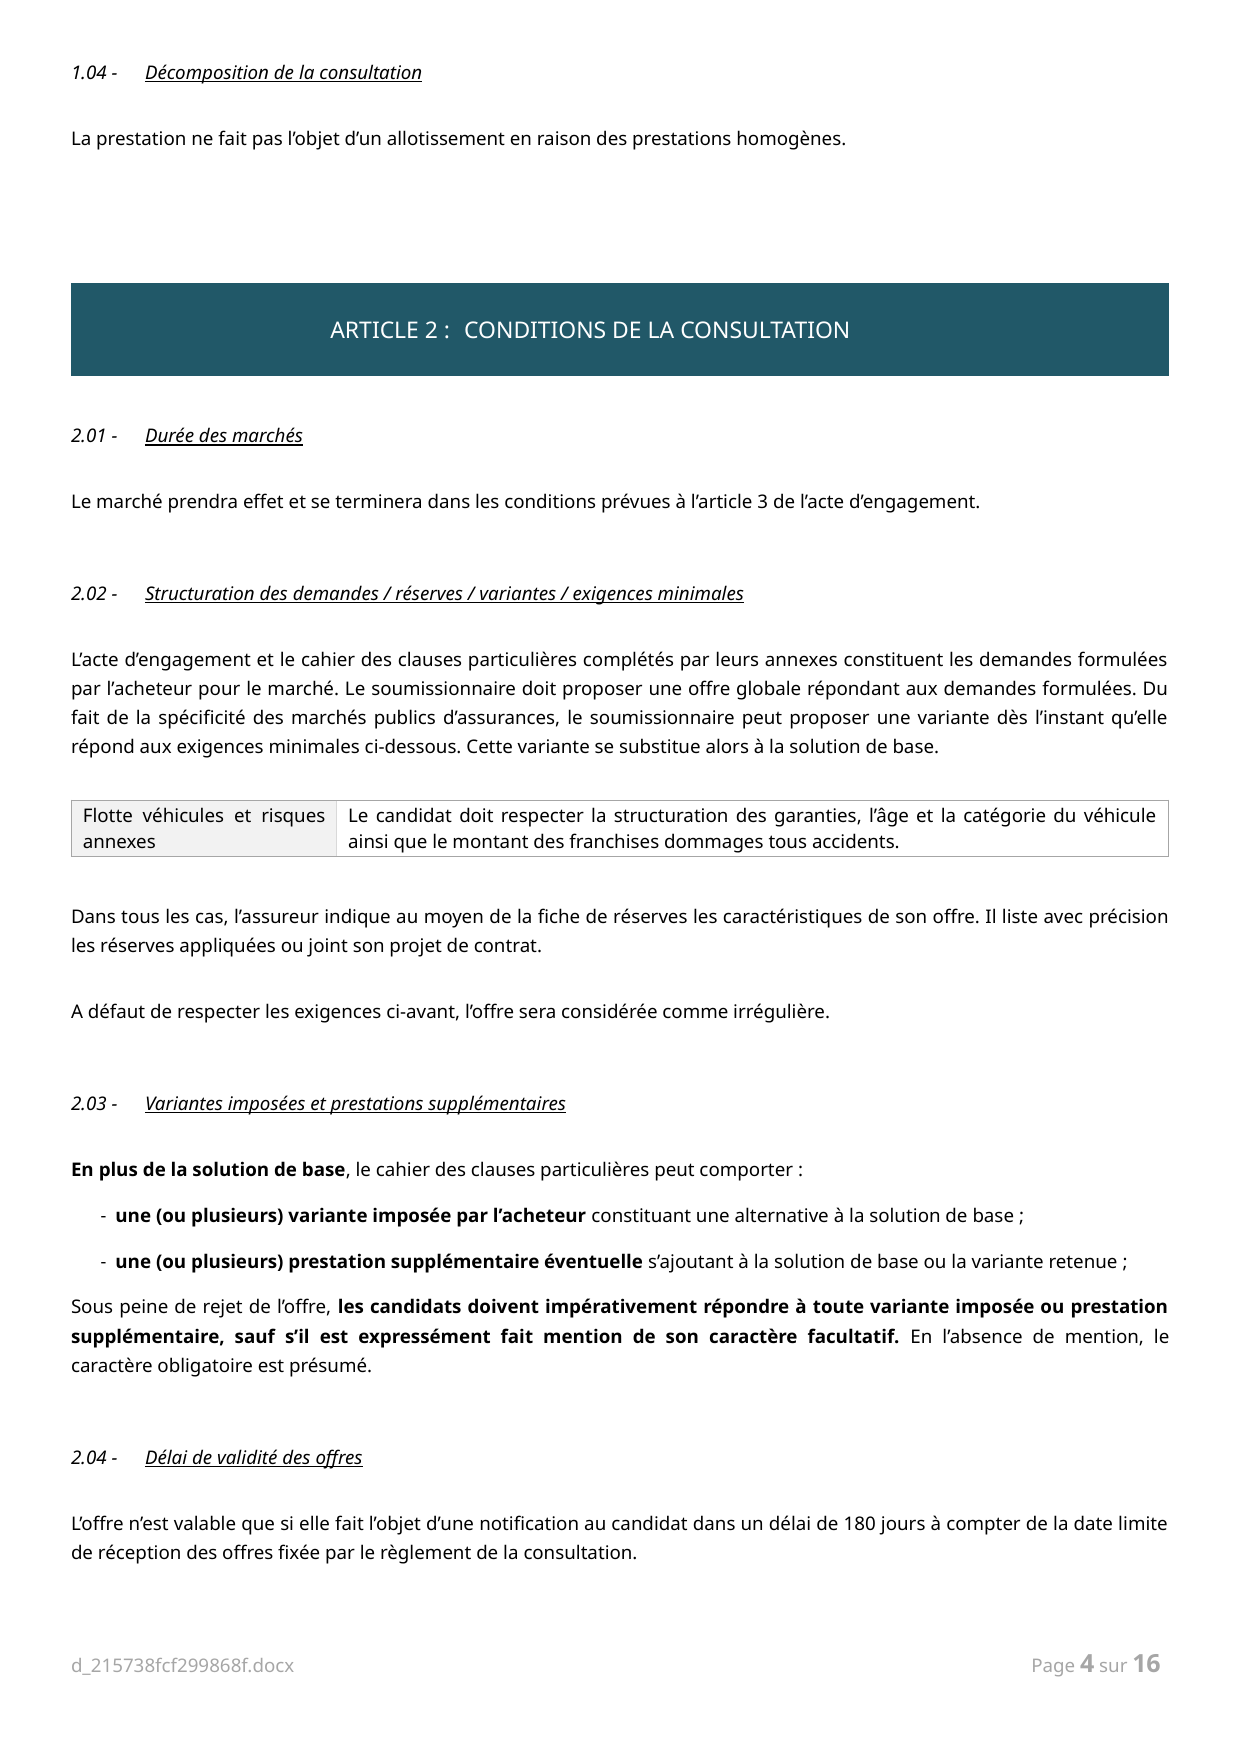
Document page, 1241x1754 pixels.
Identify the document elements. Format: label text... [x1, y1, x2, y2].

text Sous peine de rejet de l’offre, les candidats doivent impérativement répondre à toute variante imposée ou prestation supplémentaire, sauf s’il est expressément fait mention de son caractère facultatif. En l’absence de mention, le caractère obligatoire est présumé. [71, 1294, 1169, 1378]
text une (ou plusieurs) variante imposée par l’acheteur constituant une alternative à la solution de base ; [100, 1202, 1169, 1227]
text Variantes imposées et prestations supplémentaires [71, 1090, 1169, 1116]
text Dans tous les cas, l’assureur indique au moyen de la fiche de réserves les caractéristiques de son offre. Il liste avec précision les réserves appliquées ou joint son projet de contrat. [71, 903, 1169, 958]
text Décomposition de la consultation [71, 59, 1169, 84]
text Le marché prendra effet et se terminera dans les conditions prévues à l’article 3 de l’acte d’engagement. [71, 488, 1169, 514]
text une (ou plusieurs) prestation supplémentaire éventuelle s’ajoutant à la solution de base ou la variante retenue ; [100, 1248, 1169, 1273]
table_header Flotte véhicules et risques annexes [72, 801, 336, 856]
text L’acte d’engagement et le cahier des clauses particulières complétés par leurs annexes constituent les demandes formulées par l’acheteur pour le marché. Le soumissionnaire doit proposer une offre globale répondant aux demandes formulées. Du fait de la spécificité des marchés publics d’assurances, le soumissionnaire peut proposer une variante dès l’instant qu’elle répond aux exigences minimales ci-dessous. Cette variante se substitue alors à la solution de base. [71, 646, 1169, 759]
text Structuration des demandes / réserves / variantes / exigences minimales [71, 580, 1169, 606]
text En plus de la solution de base, le cahier des clauses particulières peut comporter : [71, 1156, 1169, 1182]
text La prestation ne fait pas l’objet d’un allotissement en raison des prestations homogènes. [71, 125, 1169, 150]
subtitle CONDITIONS DE LA CONSULTATION [71, 314, 1169, 345]
text L’offre n’est valable que si elle fait l’objet d’une notification au candidat dans un délai de 180 jours à compter de la date limite de réception des offres fixée par le règlement de la consultation. [71, 1510, 1169, 1565]
table_header Le candidat doit respecter la structuration des garanties, l’âge et la catégorie du véhicule ainsi que le montant des franchises dommages tous accidents. [337, 801, 1168, 856]
text A défaut de respecter les exigences ci-avant, l’offre sera considérée comme irrégulière. [71, 998, 1169, 1024]
text Durée des marchés [71, 422, 1169, 448]
text Délai de validité des offres [71, 1444, 1169, 1470]
